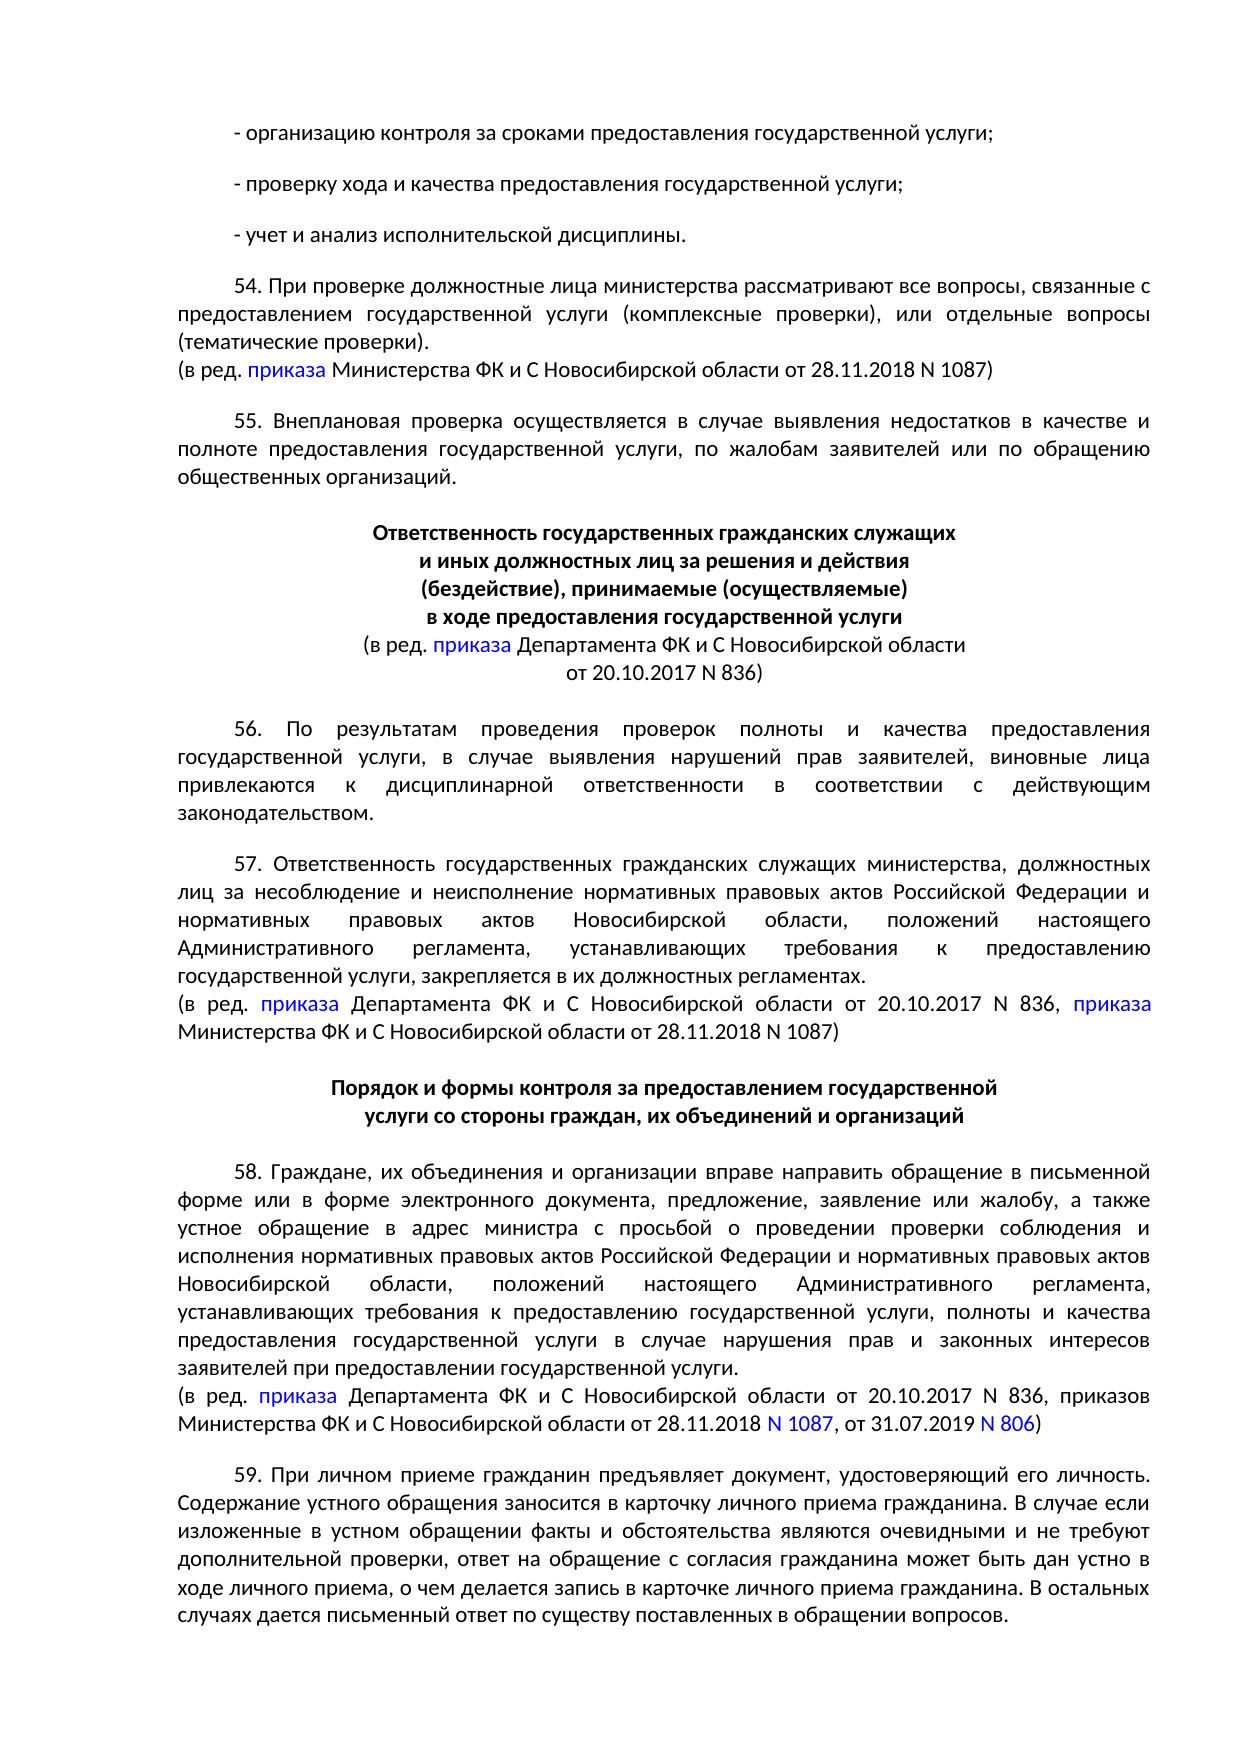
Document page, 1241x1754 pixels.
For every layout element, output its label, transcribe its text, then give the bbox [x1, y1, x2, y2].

text 58. Граждане, их объединения и организации вправе направить обращение в письменной форме или в форме электронного документа, предложение, заявление или жалобу, а также устное обращение в адрес министра с просьбой о проведении проверки соблюдения и исполнения нормативных правовых актов Российской Федерации и нормативных правовых актов Новосибирской области, положений настоящего Административного регламента, устанавливающих требования к предоставлению государственной услуги, полноты и качества предоставления государственной услуги в случае нарушения прав и законных интересов заявителей при предоставлении государственной услуги. [177, 1157, 1152, 1382]
title и иных должностных лиц за решения и действия [177, 546, 1152, 574]
text - организацию контроля за сроками предоставления государственной услуги; [177, 118, 1152, 146]
text 57. Ответственность государственных гражданских служащих министерства, должностных лиц за несоблюдение и неисполнение нормативных правовых актов Российской Федерации и нормативных правовых актов Новосибирской области, положений настоящего Административного регламента, устанавливающих требования к предоставлению государственной услуги, закрепляется в их должностных регламентах. [177, 849, 1152, 989]
title (бездействие), принимаемые (осуществляемые) [177, 574, 1152, 602]
title в ходе предоставления государственной услуги [177, 602, 1152, 630]
text (в ред. приказа Департамента ФК и С Новосибирской области от 20.10.2017 N 836, приказа Министерства ФК и С Новосибирской области от 28.11.2018 N 1087) [177, 989, 1152, 1045]
title услуги со стороны граждан, их объединений и организаций [177, 1101, 1152, 1129]
text 56. По результатам проведения проверок полноты и качества предоставления государственной услуги, в случае выявления нарушений прав заявителей, виновные лица привлекаются к дисциплинарной ответственности в соответствии с действующим законодательством. [177, 714, 1152, 826]
title Порядок и формы контроля за предоставлением государственной [177, 1073, 1152, 1101]
text 59. При личном приеме гражданин предъявляет документ, удостоверяющий его личность. Содержание устного обращения заносится в карточку личного приема гражданина. В случае если изложенные в устном обращении факты и обстоятельства являются очевидными и не требуют дополнительной проверки, ответ на обращение с согласия гражданина может быть дан устно в ходе личного приема, о чем делается запись в карточке личного приема гражданина. В остальных случаях дается письменный ответ по существу поставленных в обращении вопросов. [177, 1461, 1152, 1629]
text - учет и анализ исполнительской дисциплины. [177, 220, 1152, 248]
text 54. При проверке должностные лица министерства рассматривают все вопросы, связанные с предоставлением государственной услуги (комплексные проверки), или отдельные вопросы (тематические проверки). [177, 271, 1152, 355]
text 55. Внеплановая проверка осуществляется в случае выявления недостатков в качестве и полноте предоставления государственной услуги, по жалобам заявителей или по обращению общественных организаций. [177, 406, 1152, 490]
text (в ред. приказа Департамента ФК и С Новосибирской области [177, 630, 1152, 658]
title Ответственность государственных гражданских служащих [177, 518, 1152, 546]
text - проверку хода и качества предоставления государственной услуги; [177, 169, 1152, 197]
text от 20.10.2017 N 836) [177, 658, 1152, 686]
text (в ред. приказа Министерства ФК и С Новосибирской области от 28.11.2018 N 1087) [177, 355, 1152, 383]
